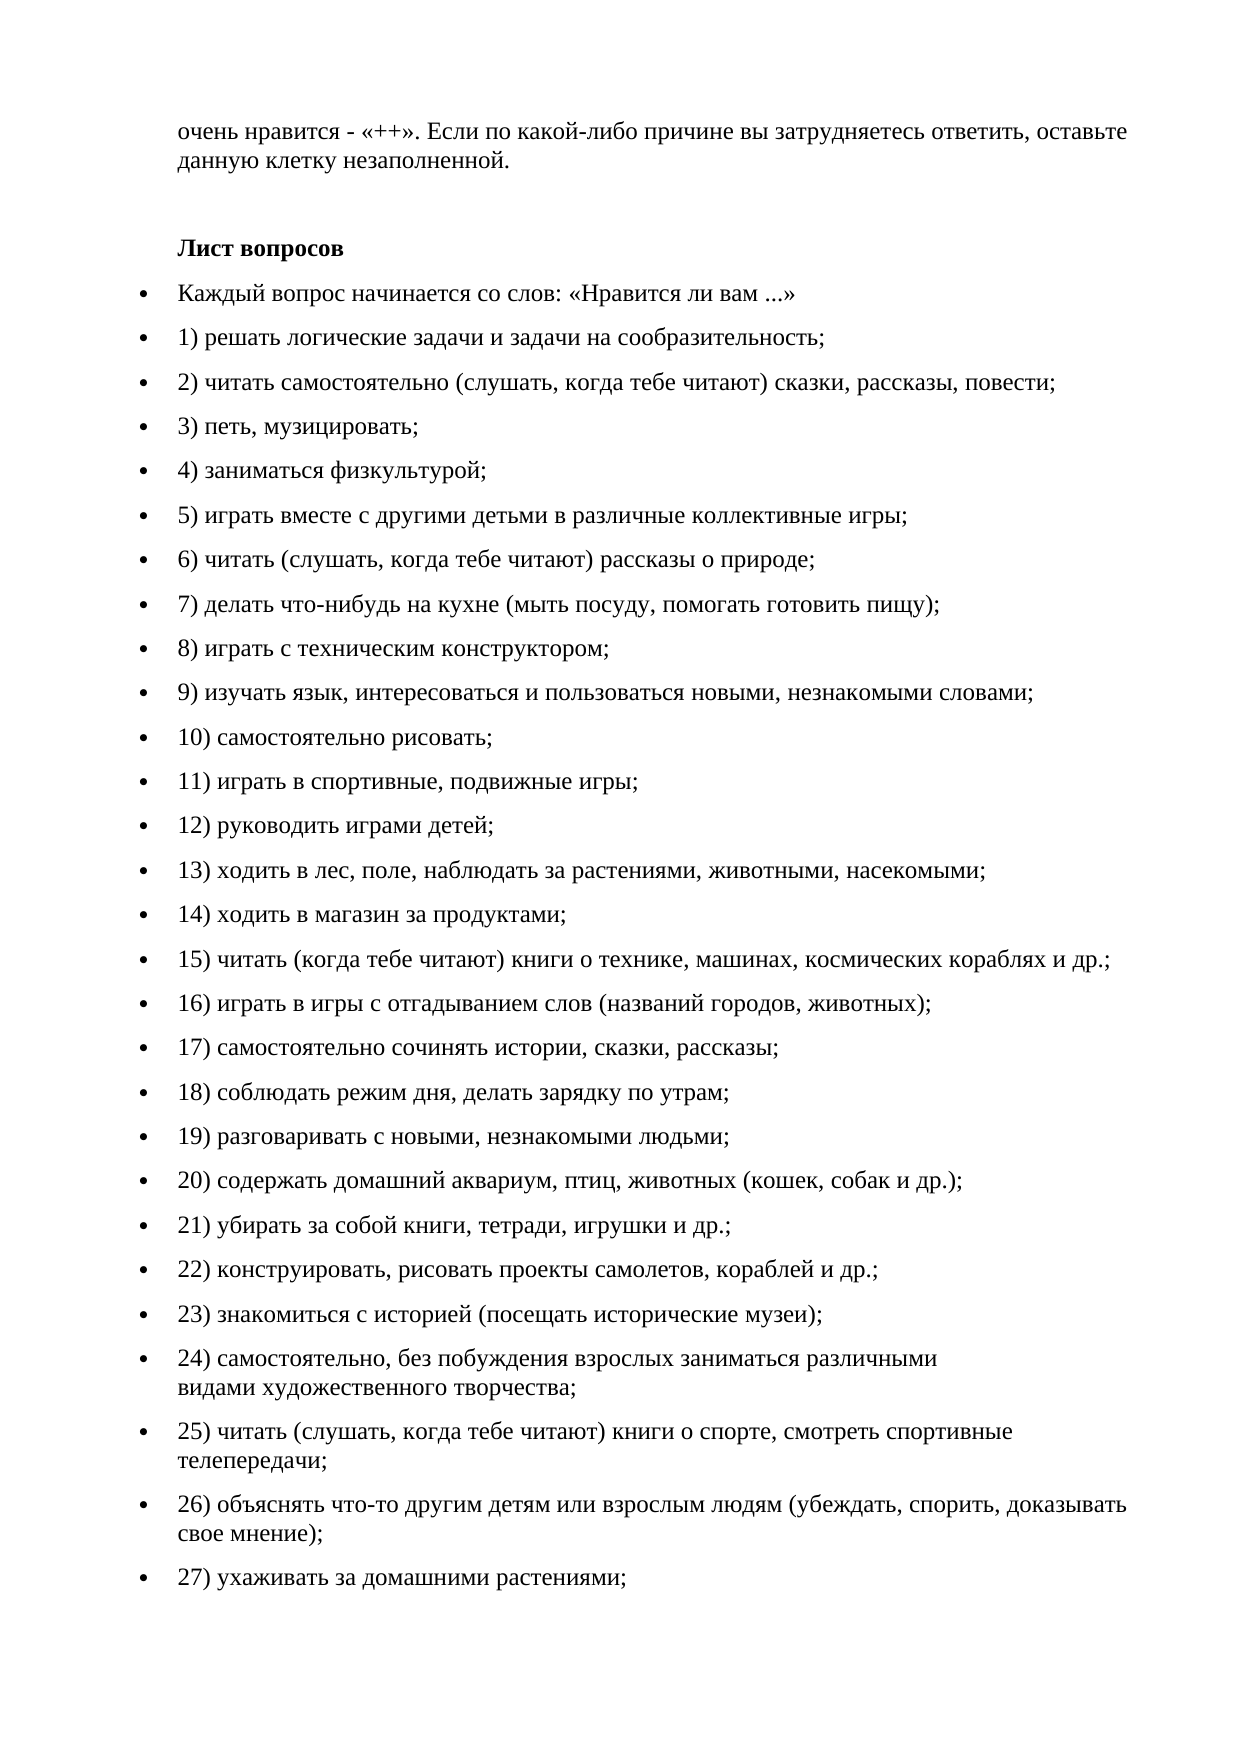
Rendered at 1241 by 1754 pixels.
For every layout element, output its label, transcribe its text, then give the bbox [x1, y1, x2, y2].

list 10) самостоятельно рисовать; [140, 722, 1163, 751]
list 11) играть в спортивные, подвижные игры; [140, 766, 1163, 795]
list 27) ухаживать за домашними растениями; [140, 1562, 1163, 1591]
subtitle Лист вопросов [177, 233, 1163, 262]
list 7) делать что-нибудь на кухне (мыть посуду, помогать готовить пищу); [140, 589, 1163, 617]
list 14) ходить в магазин за продуктами; [140, 899, 1163, 928]
list 25) читать (слушать, когда тебе читают) книги о спорте, смотреть спортивные телепередачи; [140, 1416, 1013, 1474]
list 21) убирать за собой книги, тетради, игрушки и др.; [140, 1210, 1163, 1239]
list 19) разговаривать с новыми, незнакомыми людьми; [140, 1121, 1163, 1150]
list 9) изучать язык, интересоваться и пользоваться новыми, незнакомыми словами; [140, 677, 1163, 706]
list 2) читать самостоятельно (слушать, когда тебе читают) сказки, рассказы, повести; [140, 367, 1163, 396]
list Каждый вопрос начинается со слов: «Нравится ли вам ...» [140, 278, 1163, 307]
list 17) самостоятельно сочинять истории, сказки, рассказы; [140, 1032, 1163, 1061]
list 8) играть с техническим конструктором; [140, 633, 1163, 662]
list 16) играть в игры с отгадыванием слов (названий городов, животных); [140, 988, 1163, 1017]
list 23) знакомиться с историей (посещать исторические музеи); [140, 1299, 1163, 1327]
list 5) играть вместе с другими детьми в различные коллективные игры; [140, 500, 1163, 528]
list 24) самостоятельно, без побуждения взрослых заниматься различными видами художественного творчества; [140, 1343, 1021, 1401]
text очень нравится - «++». Если по какой-либо причине вы затрудняетесь ответить, оставьте данную клетку незаполненной. [177, 116, 1129, 173]
list 3) петь, музицировать; [140, 411, 1163, 440]
list 15) читать (когда тебе читают) книги о технике, машинах, космических кораблях и др.; [140, 944, 1163, 972]
list 12) руководить играми детей; [140, 811, 1163, 839]
list 18) соблюдать режим дня, делать зарядку по утрам; [140, 1077, 1163, 1106]
list 22) конструировать, рисовать проекты самолетов, кораблей и др.; [140, 1254, 1163, 1283]
list 4) заниматься физкультурой; [140, 456, 1163, 484]
list 20) содержать домашний аквариум, птиц, животных (кошек, собак и др.); [140, 1166, 1163, 1194]
list 6) читать (слушать, когда тебе читают) рассказы о природе; [140, 544, 1163, 573]
list 1) решать логические задачи и задачи на сообразительность; [140, 322, 1163, 351]
list 26) объяснять что-то другим детям или взрослым людям (убеждать, спорить, доказывать свое мнение); [140, 1489, 1127, 1547]
list 13) ходить в лес, поле, наблюдать за растениями, животными, насекомыми; [140, 855, 1163, 884]
